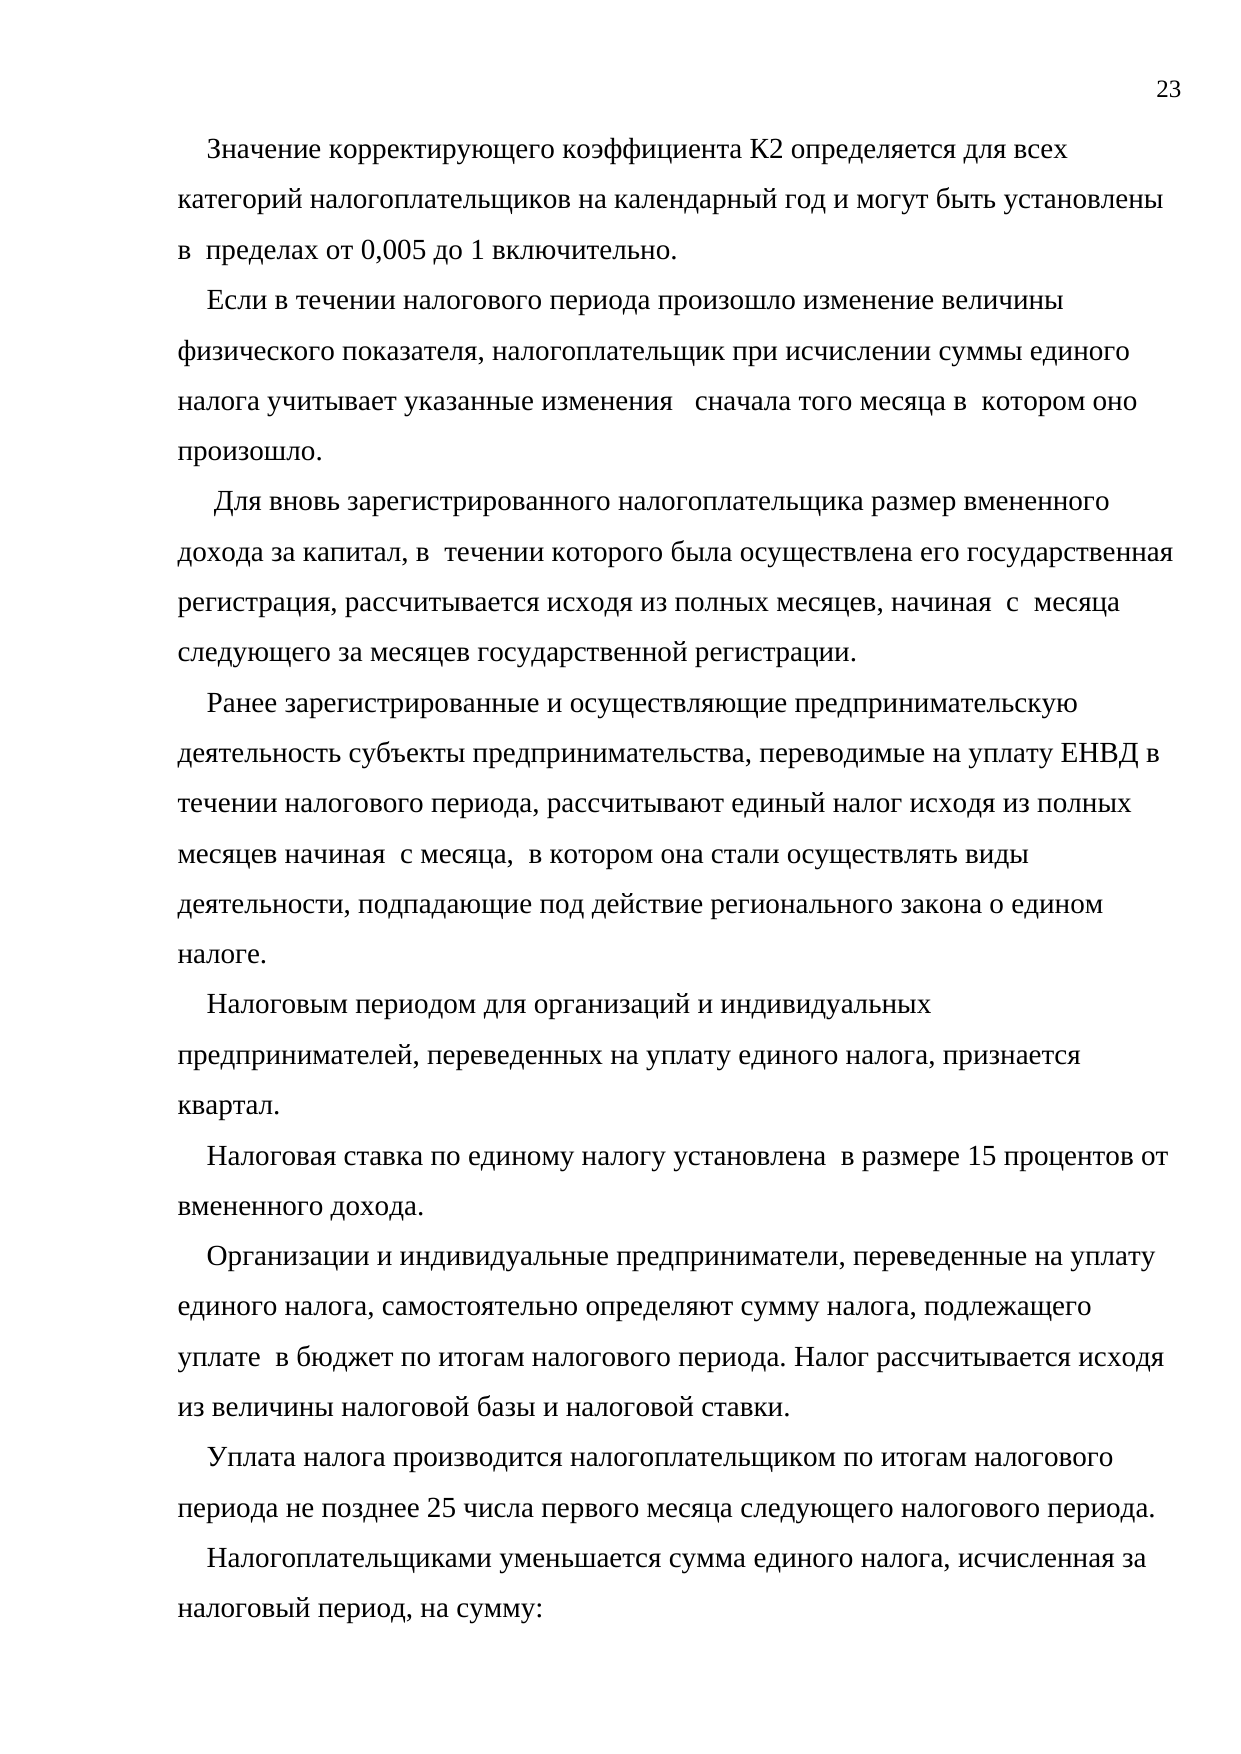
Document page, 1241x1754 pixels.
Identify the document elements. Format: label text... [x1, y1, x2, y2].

text Если в течении налогового периода произошло изменение величины физического показателя, налогоплательщик при исчислении суммы единого налога учитывает указанные изменения сначала того месяца в котором оно произошло. [177, 282, 1181, 467]
text Уплата налога производится налогоплательщиком по итогам налогового периода не позднее 25 числа первого месяца следующего налогового периода. [177, 1439, 1181, 1523]
text Для вновь зарегистрированного налогоплательщика размер вмененного дохода за капитал, в течении которого была осуществлена его государственная регистрация, рассчитывается исходя из полных месяцев, начиная с месяца следующего за месяцев государственной регистрации. [177, 483, 1181, 668]
text Налоговая ставка по единому налогу установлена в размере 15 процентов от вмененного дохода. [177, 1138, 1181, 1221]
text Ранее зарегистрированные и осуществляющие предпринимательскую деятельность субъекты предпринимательства, переводимые на уплату ЕНВД в течении налогового периода, рассчитывают единый налог исходя из полных месяцев начиная с месяца, в котором она стали осуществлять виды деятельности, подпадающие под действие регионального закона о едином налоге. [177, 685, 1181, 970]
text Значение корректирующего коэффициента К2 определяется для всех категорий налогоплательщиков на календарный год и могут быть установлены в пределах от 0,005 до 1 включительно. [177, 131, 1181, 266]
text Налогоплательщиками уменьшается сумма единого налога, исчисленная за налоговый период, на сумму: [177, 1540, 1181, 1624]
text Налоговым периодом для организаций и индивидуальных предпринимателей, переведенных на уплату единого налога, признается квартал. [177, 987, 1181, 1121]
text Организации и индивидуальные предприниматели, переведенные на уплату единого налога, самостоятельно определяют сумму налога, подлежащего уплате в бюджет по итогам налогового периода. Налог рассчитывается исходя из величины налоговой базы и налоговой ставки. [177, 1238, 1181, 1423]
